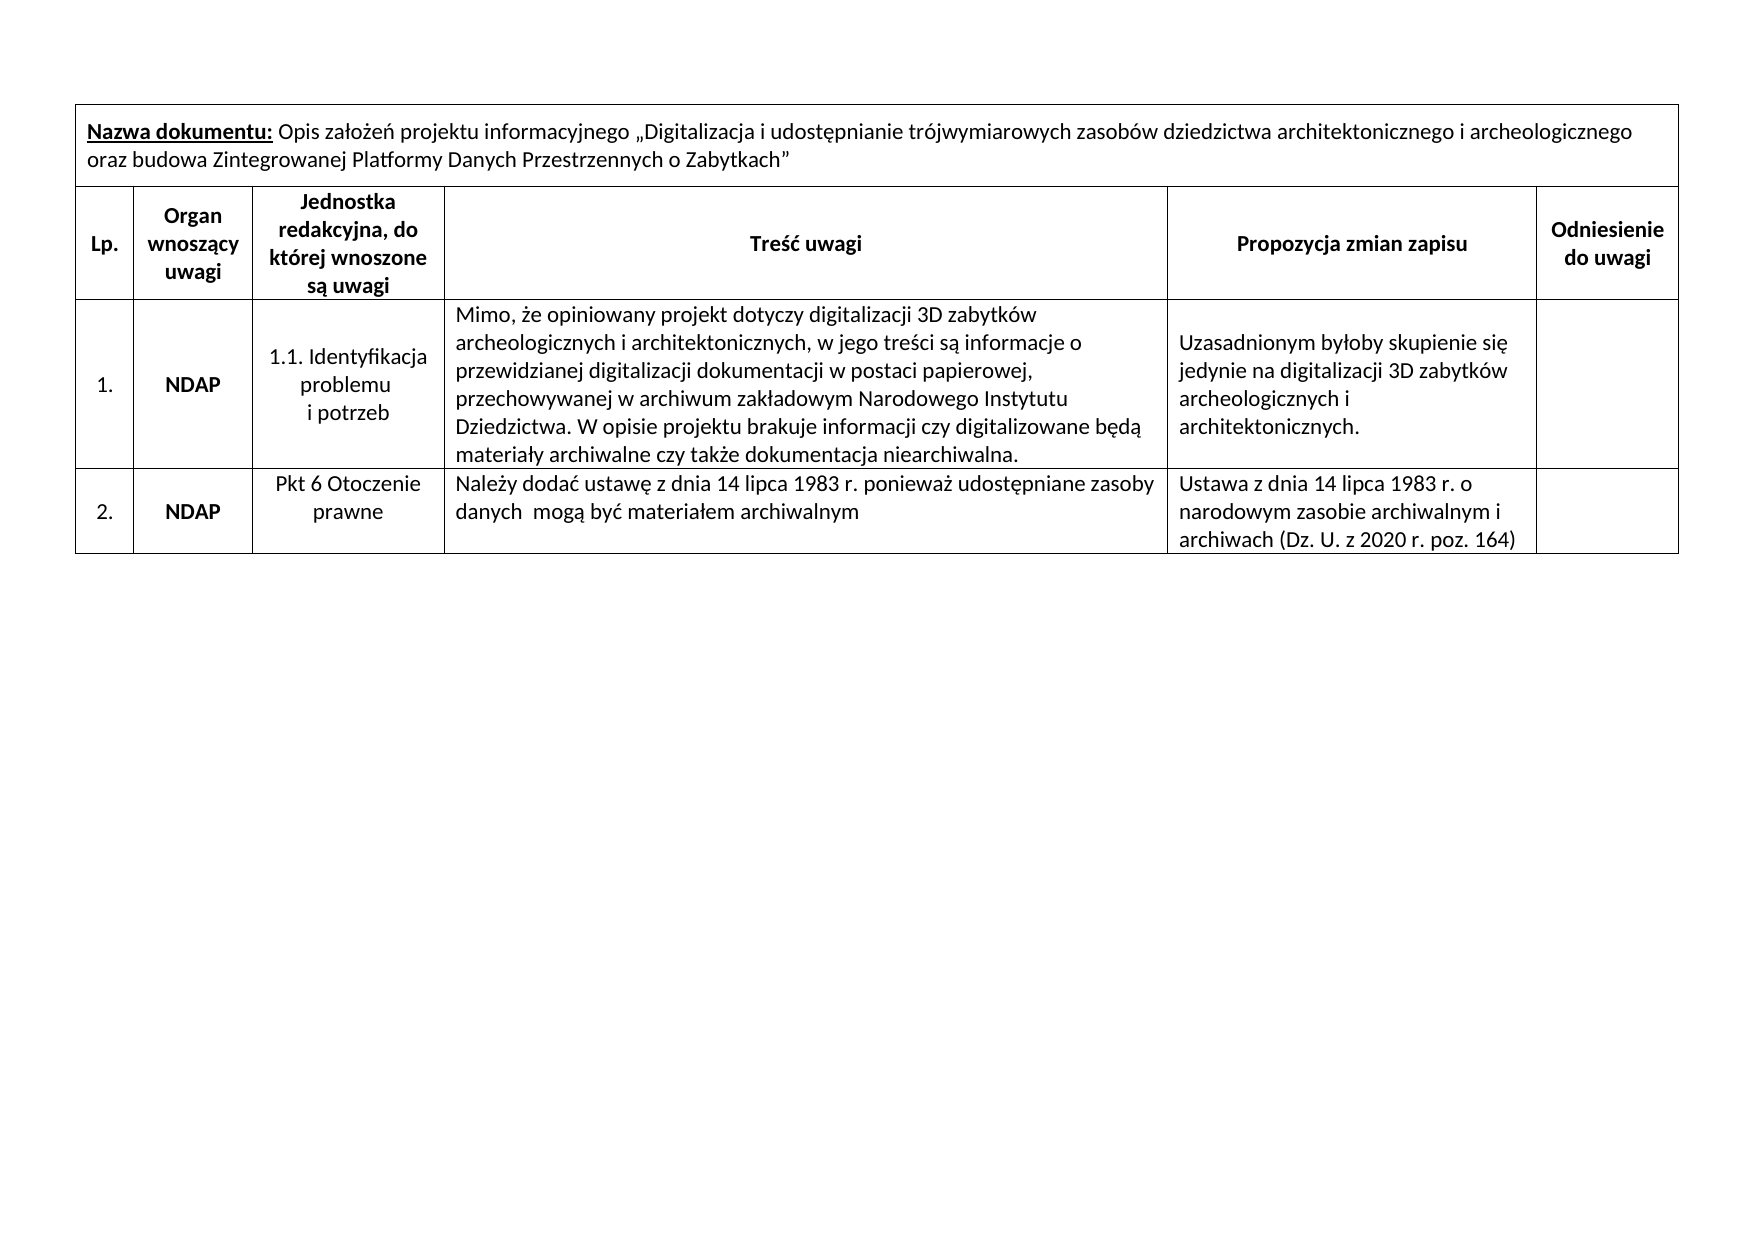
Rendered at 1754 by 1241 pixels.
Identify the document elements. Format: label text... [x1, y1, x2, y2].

table_cell [1537, 300, 1678, 468]
table_cell Treść uwagi [445, 187, 1167, 299]
table_cell Ustawa z dnia 14 lipca 1983 r. o narodowym zasobie archiwalnym i archiwach (Dz. U. z 2020 r. poz. 164) [1168, 469, 1536, 553]
table_cell Jednostka redakcyjna, do której wnoszone są uwagi [253, 187, 444, 299]
table_cell Propozycja zmian zapisu [1168, 187, 1536, 299]
table_cell Organ wnoszący uwagi [134, 187, 252, 299]
table_cell [1537, 469, 1678, 553]
table_cell Pkt 6 Otoczenie prawne [253, 469, 444, 553]
table_cell NDAP [134, 469, 252, 553]
table_cell Należy dodać ustawę z dnia 14 lipca 1983 r. ponieważ udostępniane zasoby danych mogą być materiałem archiwalnym [445, 469, 1167, 553]
table_cell NDAP [134, 300, 252, 468]
table_cell 1. [76, 300, 133, 468]
table_cell Mimo, że opiniowany projekt dotyczy digitalizacji 3D zabytków archeologicznych i architektonicznych, w jego treści są informacje o przewidzianej digitalizacji dokumentacji w postaci papierowej, przechowywanej w archiwum zakładowym Narodowego Instytutu Dziedzictwa. W opisie projektu brakuje informacji czy digitalizowane będą materiały archiwalne czy także dokumentacja niearchiwalna. [445, 300, 1167, 468]
table_cell 2. [76, 469, 133, 553]
table_cell 1.1. Identyfikacja problemu i potrzeb [253, 300, 444, 468]
table_cell Odniesienie do uwagi [1537, 187, 1678, 299]
table_header Nazwa dokumentu: Opis założeń projektu informacyjnego „Digitalizacja i udostępnianie trójwymiarowych zasobów dziedzictwa architektonicznego i archeologicznego oraz budowa Zintegrowanej Platformy Danych Przestrzennych o Zabytkach” [76, 105, 1678, 186]
table_cell Lp. [76, 187, 133, 299]
table_cell Uzasadnionym byłoby skupienie się jedynie na digitalizacji 3D zabytków archeologicznych i architektonicznych. [1168, 300, 1536, 468]
